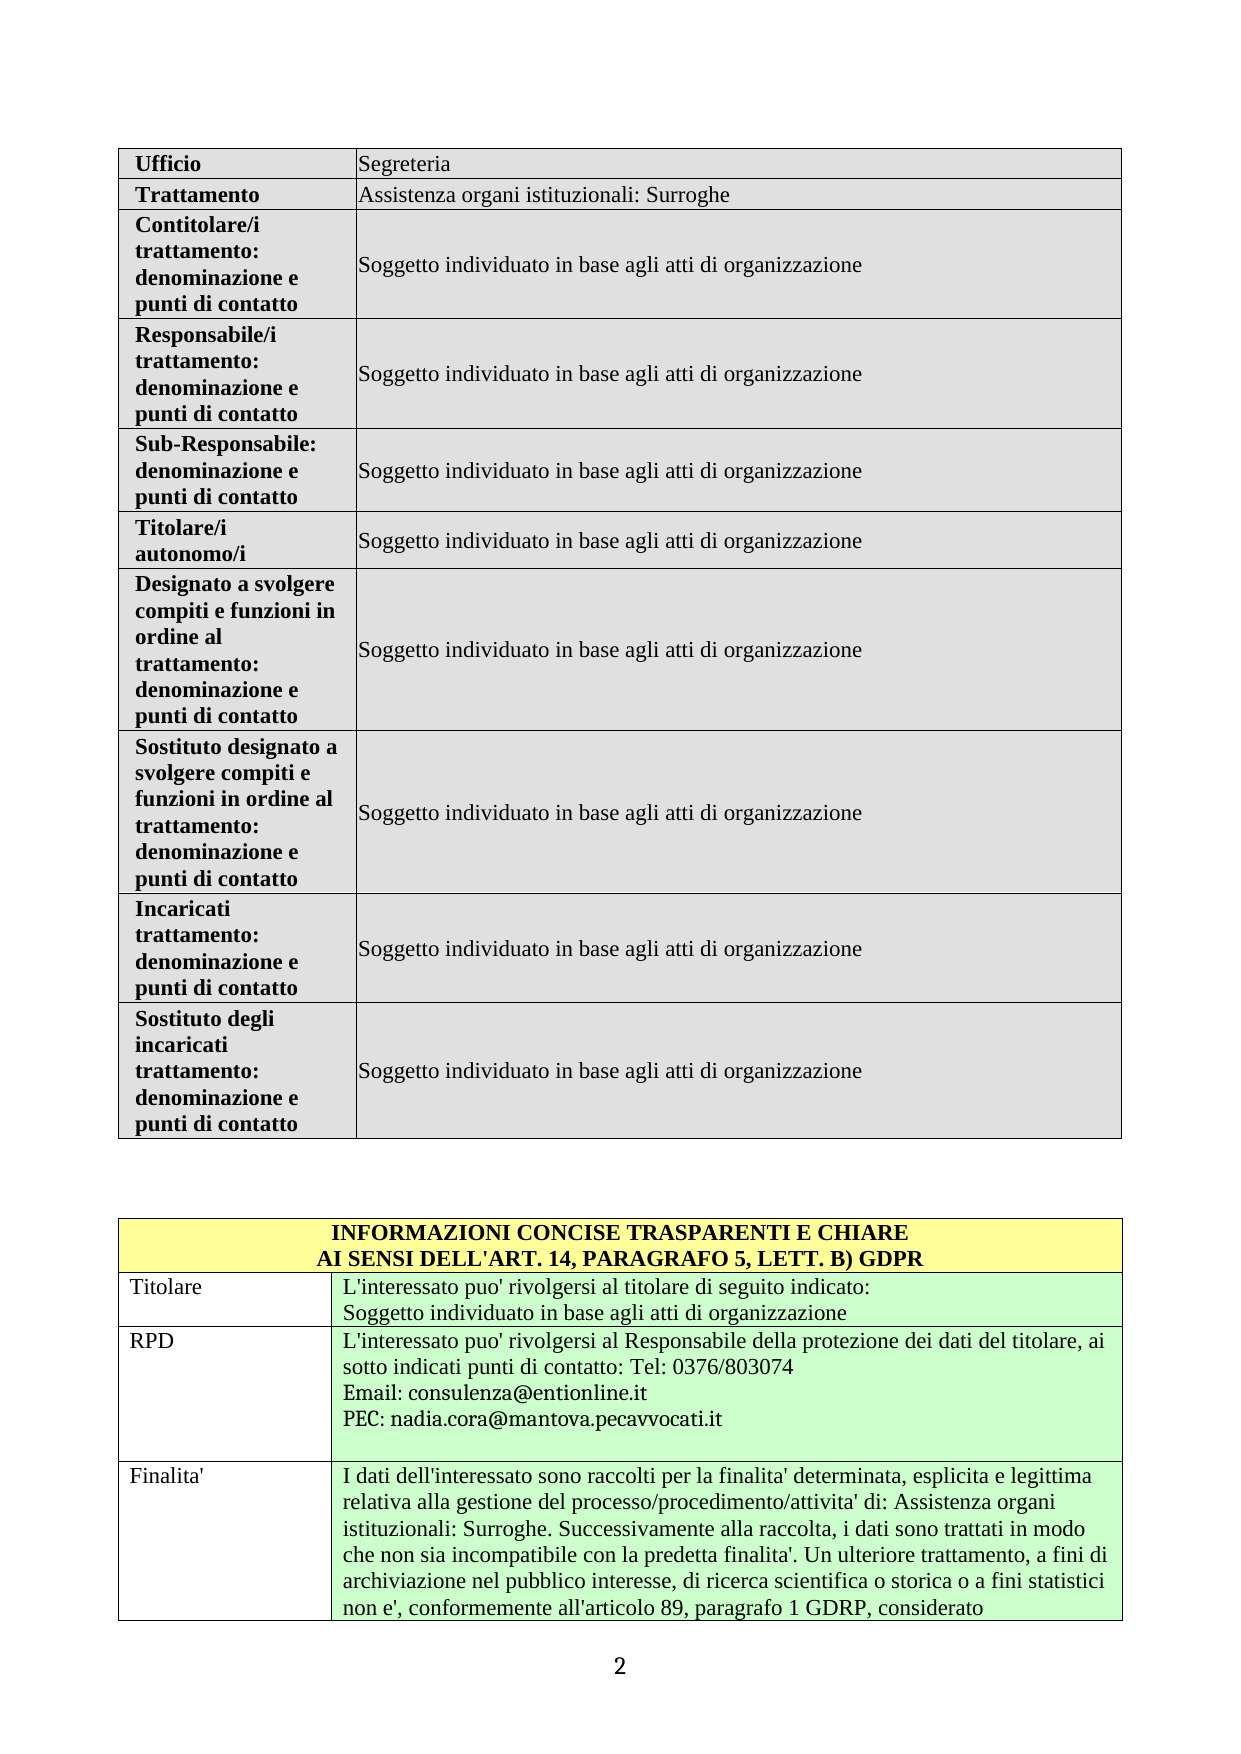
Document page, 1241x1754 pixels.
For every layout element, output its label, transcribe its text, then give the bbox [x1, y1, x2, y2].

table_cell Titolare/i autonomo/i [119, 512, 356, 568]
table_cell Responsabile/i trattamento: denominazione e punti di contatto [119, 319, 356, 428]
table_cell Incaricati trattamento: denominazione e punti di contatto [119, 894, 356, 1002]
table_cell RPD [119, 1327, 331, 1461]
table_cell Assistenza organi istituzionali: Surroghe [357, 179, 1121, 209]
table_header INFORMAZIONI CONCISE TRASPARENTI E CHIARE AI SENSI DELL'ART. 14, PARAGRAFO 5, LETT. B) GDPR [119, 1219, 1122, 1272]
table_cell Soggetto individuato in base agli atti di organizzazione [357, 731, 1121, 892]
table_cell L'interessato puo' rivolgersi al titolare di seguito indicato: Soggetto individuato in base agli atti di organizzazione [332, 1273, 1122, 1326]
table_cell Sub-Responsabile: denominazione e punti di contatto [119, 429, 356, 511]
table_cell Trattamento [119, 179, 356, 209]
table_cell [332, 1462, 1122, 1620]
table_cell Soggetto individuato in base agli atti di organizzazione [357, 319, 1121, 428]
table_cell Soggetto individuato in base agli atti di organizzazione [357, 894, 1121, 1002]
table_cell Soggetto individuato in base agli atti di organizzazione [357, 429, 1121, 511]
table_cell Sostituto degli incaricati trattamento: denominazione e punti di contatto [119, 1003, 356, 1138]
table_cell Soggetto individuato in base agli atti di organizzazione [357, 210, 1121, 318]
table_cell Ufficio [119, 149, 356, 178]
table_cell Segreteria [357, 149, 1121, 178]
table_cell Titolare [119, 1273, 331, 1326]
table_cell Designato a svolgere compiti e funzioni in ordine al trattamento: denominazione e punti di contatto [119, 569, 356, 730]
table_cell Soggetto individuato in base agli atti di organizzazione [357, 512, 1121, 568]
table_cell Finalita' [119, 1462, 331, 1620]
table_cell Contitolare/i trattamento: denominazione e punti di contatto [119, 210, 356, 318]
table_cell Soggetto individuato in base agli atti di organizzazione [357, 1003, 1121, 1138]
table_cell Sostituto designato a svolgere compiti e funzioni in ordine al trattamento: denominazione e punti di contatto [119, 731, 356, 892]
table_cell Soggetto individuato in base agli atti di organizzazione [357, 569, 1121, 730]
table_cell L'interessato puo' rivolgersi al Responsabile della protezione dei dati del titolare, ai sotto indicati punti di contatto: Tel: 0376/803074 Email: consulenza@entionline.it PEC: nadia.cora@mantova.pecavvocati.it [332, 1327, 1122, 1461]
